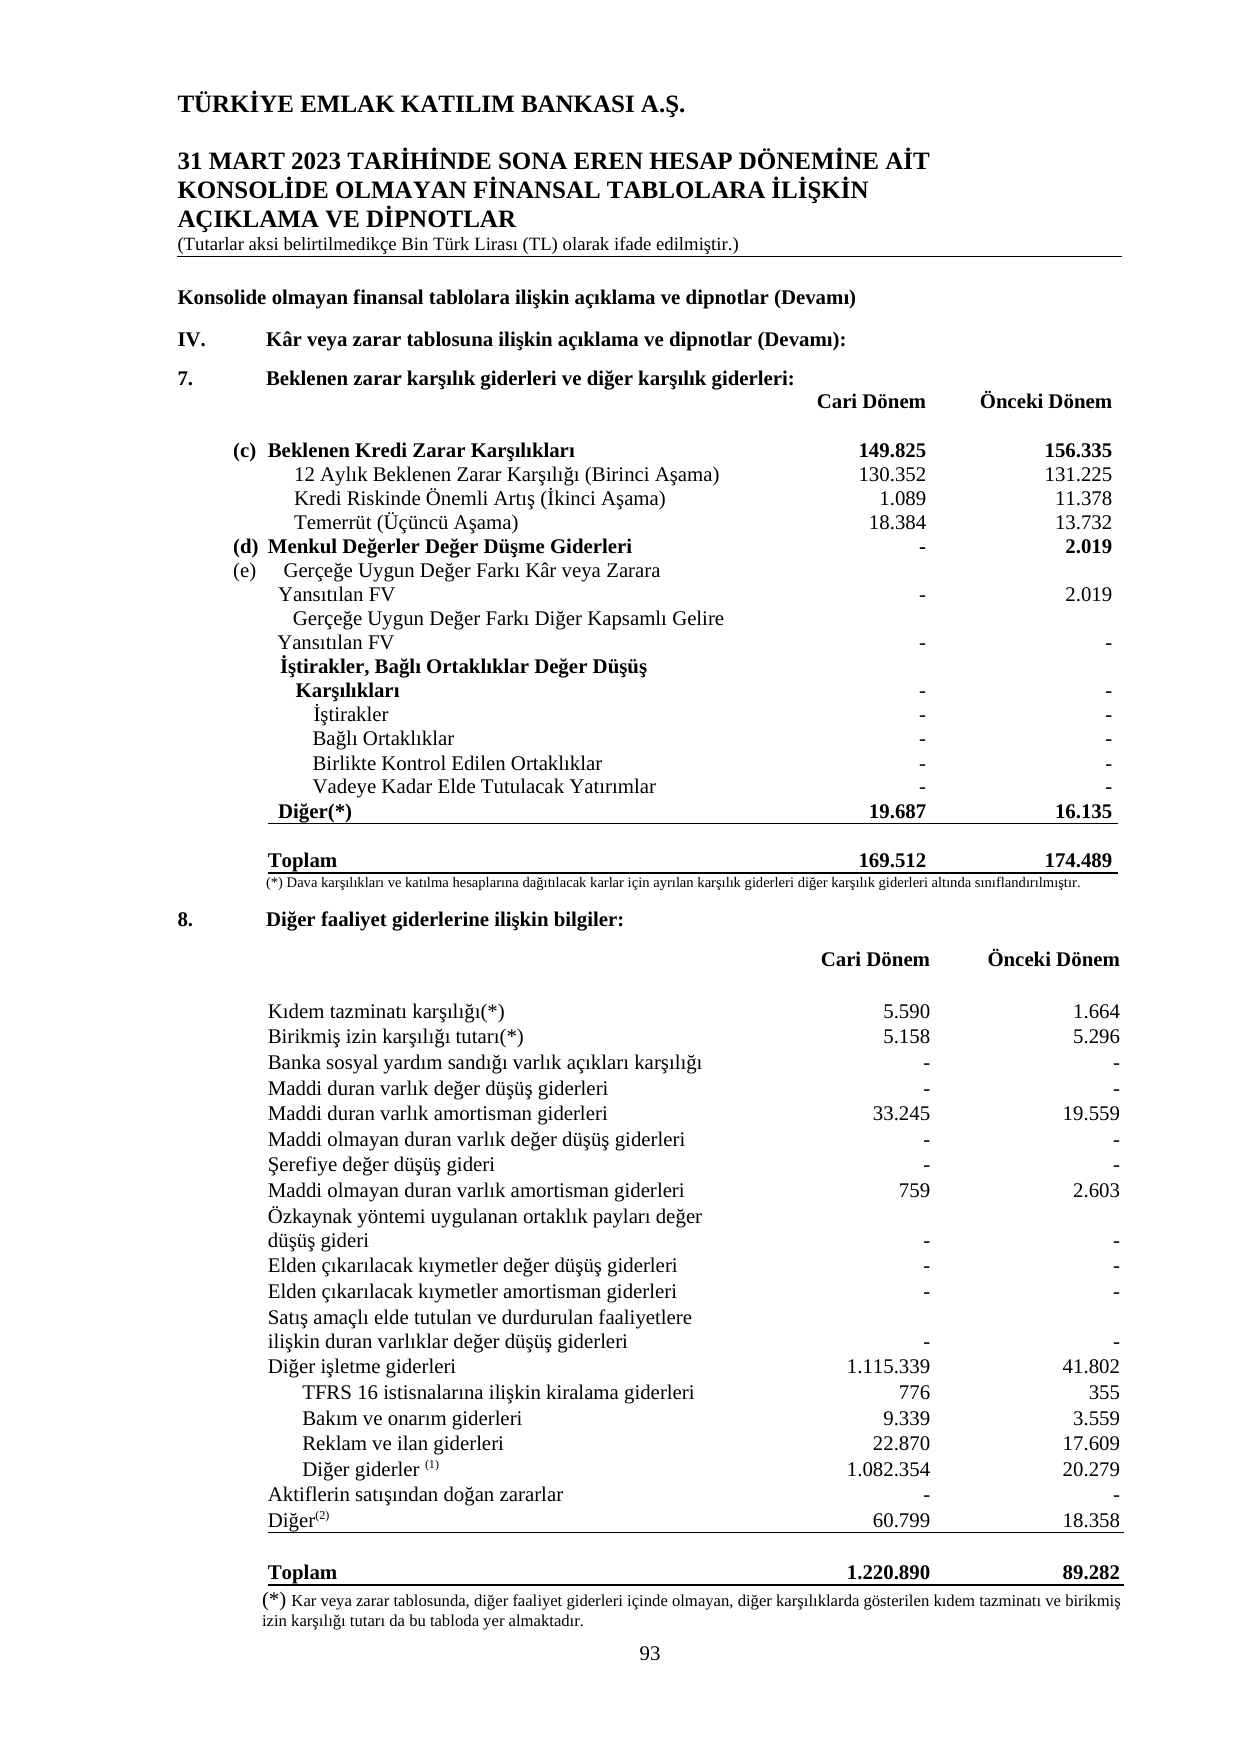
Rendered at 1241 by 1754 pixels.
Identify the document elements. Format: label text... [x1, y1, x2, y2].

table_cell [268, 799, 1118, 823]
text 8. Diğer faaliyet giderlerine ilişkin bilgiler: [177, 907, 1122, 931]
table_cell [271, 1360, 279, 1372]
text Konsolide olmayan finansal tablolara ilişkin açıklama ve dipnotlar (Devamı) [177, 286, 1122, 309]
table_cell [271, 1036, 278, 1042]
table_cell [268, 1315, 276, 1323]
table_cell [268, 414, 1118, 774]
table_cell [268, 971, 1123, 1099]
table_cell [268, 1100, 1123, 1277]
list Beklenen zarar karşılık giderleri ve diğer karşılık giderleri: [177, 365, 1122, 389]
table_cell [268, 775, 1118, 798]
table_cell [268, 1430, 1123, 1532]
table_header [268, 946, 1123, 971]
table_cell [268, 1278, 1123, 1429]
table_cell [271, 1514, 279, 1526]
text (*) Dava karşılıkları ve katılma hesaplarına dağıtılacak karlar için ayrılan karşılık giderleri diğer karşılık giderleri altında sınıflandırılmıştır. [209, 874, 1122, 891]
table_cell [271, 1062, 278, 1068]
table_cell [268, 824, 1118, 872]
text IV. Kâr veya zarar tablosuna ilişkin açıklama ve dipnotlar (Devamı): [177, 328, 1122, 351]
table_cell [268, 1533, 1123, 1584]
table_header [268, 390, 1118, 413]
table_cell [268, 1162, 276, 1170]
text (*) Kar veya zarar tablosunda, diğer faaliyet giderleri içinde olmayan, diğer karşılıklarda gösterilen kıdem tazminatı ve birikmiş izin karşılığı tutarı da bu tabloda yer almaktadır. [262, 1586, 1122, 1630]
